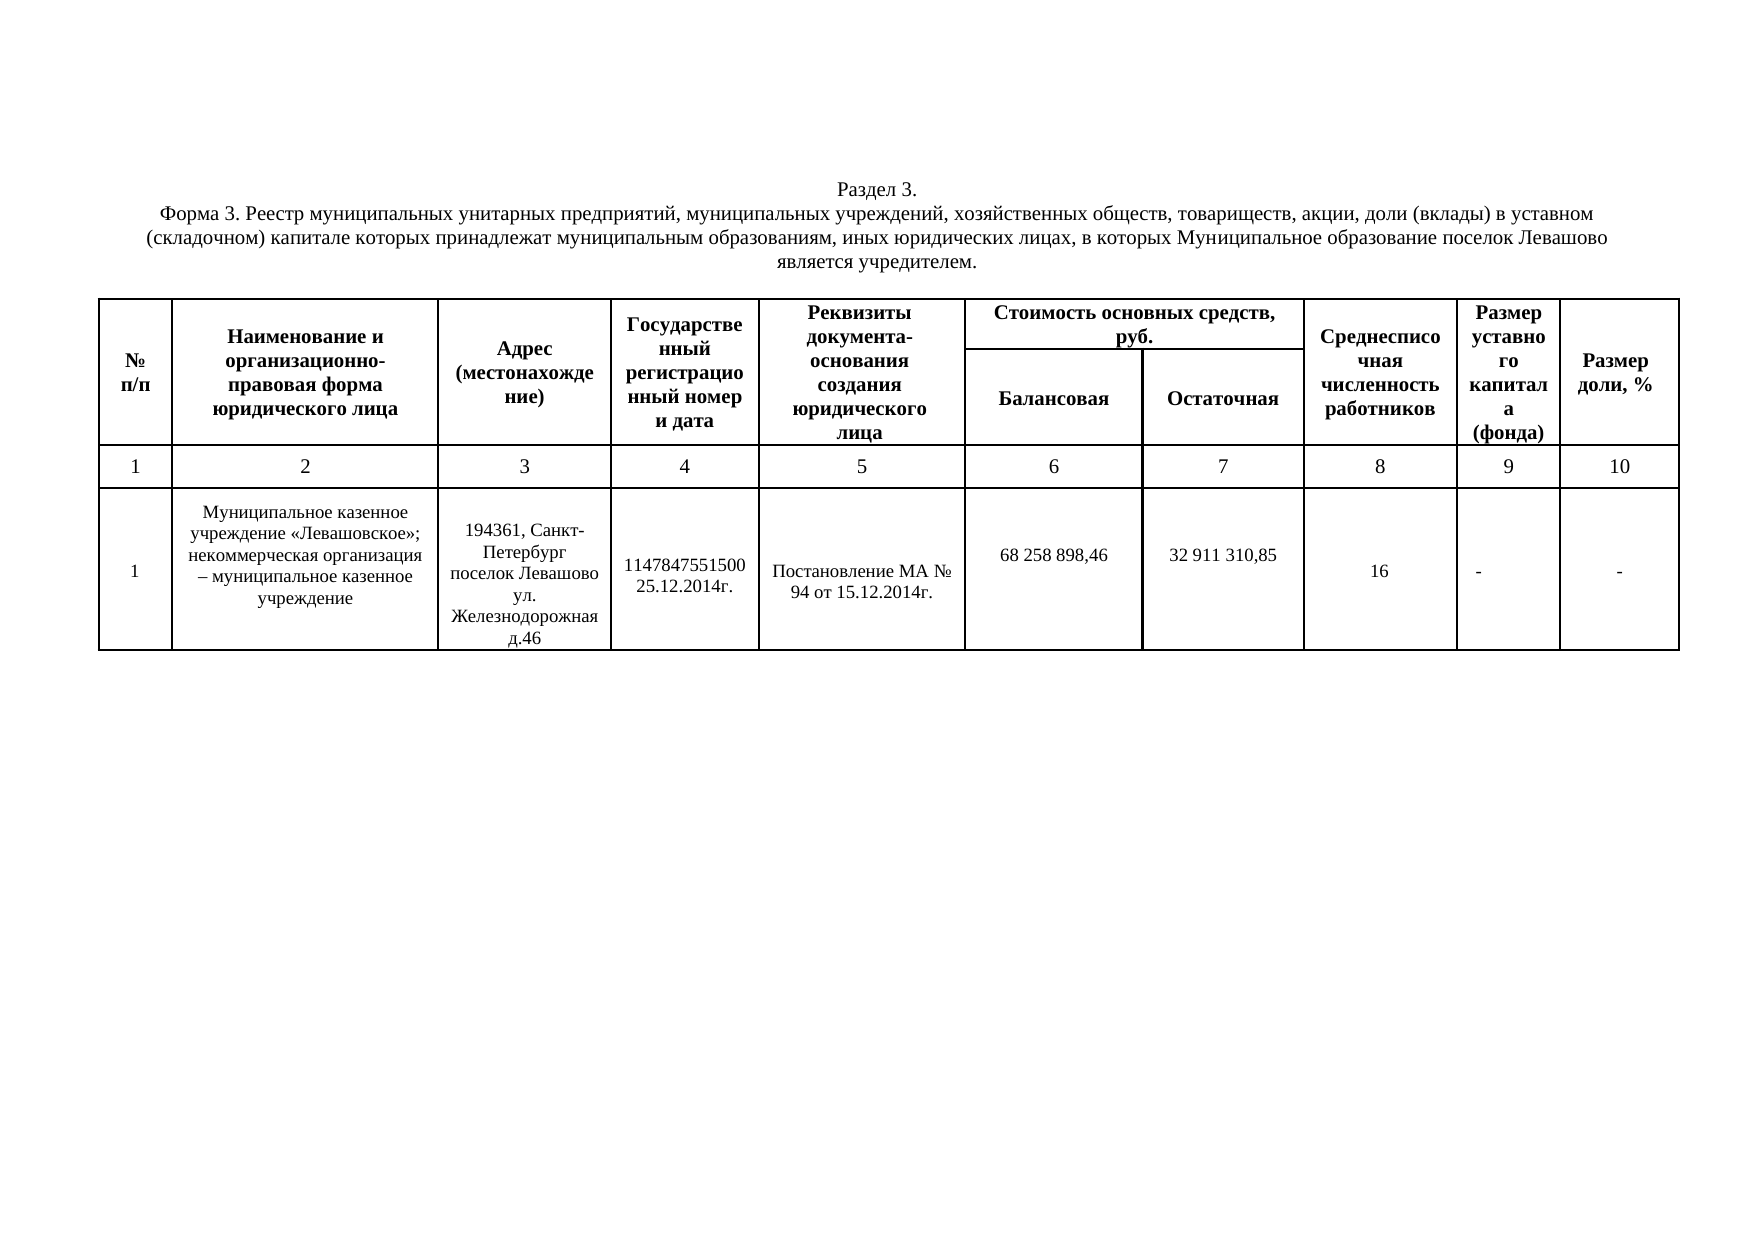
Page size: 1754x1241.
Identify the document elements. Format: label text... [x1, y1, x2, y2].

table_cell 1147847551500 25.12.2014г. [612, 489, 758, 648]
table_header Среднесписочная численность работников [1305, 300, 1456, 444]
table_cell 8 [1305, 446, 1456, 487]
text Раздел 3. [123, 177, 1630, 201]
table_cell 9 [1458, 446, 1559, 487]
table_cell 6 [966, 446, 1141, 487]
table_header Стоимость основных средств, руб. [966, 300, 1303, 348]
table_cell 4 [612, 446, 758, 487]
table_cell 1 [100, 489, 171, 648]
table_cell - [1561, 489, 1678, 648]
table_header Реквизиты документа-основания создания юридического лица [760, 300, 964, 444]
text Форма 3. Реестр муниципальных унитарных предприятий, муниципальных учреждений, хозяйственных обществ, товариществ, акции, доли (вклады) в уставном (складочном) капитале которых принадлежат муниципальным образованиям, иных юридических лицах, в которых Муниципальное образование поселок Левашово является учредителем. [123, 201, 1630, 273]
table_header Наименование и организационно-правовая форма юридического лица [173, 300, 437, 444]
table_cell 10 [1561, 446, 1678, 487]
table_cell Остаточная [1144, 350, 1303, 444]
table_cell 3 [439, 446, 610, 487]
table_header Адрес (местонахождение) [439, 300, 610, 444]
table_header № п/п [100, 300, 171, 444]
table_cell Муниципальное казенное учреждение «Левашовское»; некоммерческая организация – муниципальное казенное учреждение [173, 489, 437, 648]
table_cell 194361, Санкт-Петербург поселок Левашово ул. Железнодорожная д.46 [439, 489, 610, 648]
table_cell 32 911 310,85 [1144, 489, 1303, 648]
table_cell 68 258 898,46 [966, 489, 1141, 648]
table_cell 1 [100, 446, 171, 487]
table_header Размер уставного капитала (фонда) [1458, 300, 1559, 444]
table_cell Постановление МА № 94 от 15.12.2014г. [760, 489, 964, 648]
table_cell 16 [1305, 489, 1456, 648]
table_header Размер доли, % [1561, 300, 1678, 444]
table_cell 2 [173, 446, 437, 487]
table_cell 7 [1144, 446, 1303, 487]
table_cell - [1458, 489, 1559, 648]
table_cell Балансовая [966, 350, 1141, 444]
table_cell 5 [760, 446, 964, 487]
table_header Государственный регистрационный номер и дата [612, 300, 758, 444]
